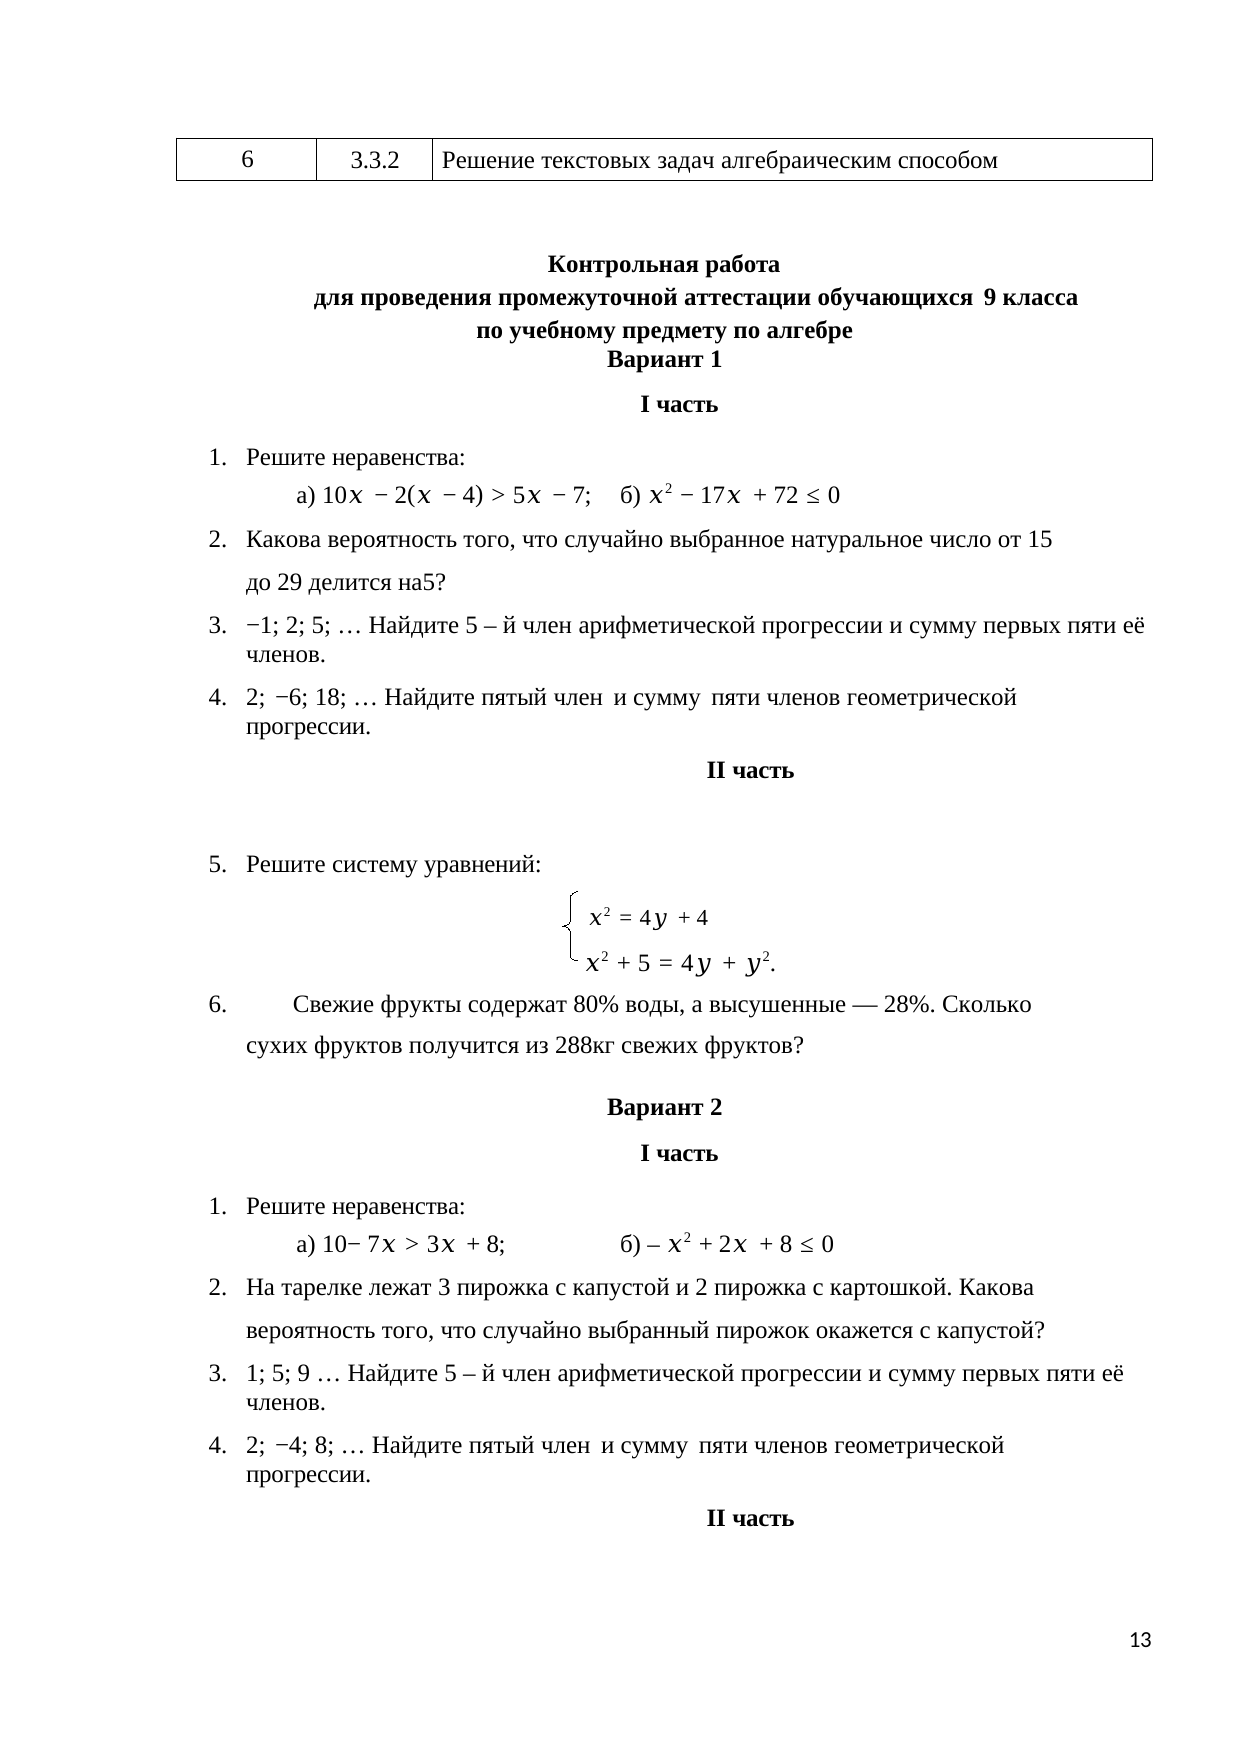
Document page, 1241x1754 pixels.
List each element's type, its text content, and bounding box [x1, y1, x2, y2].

text Вариант 2 [607, 1096, 1240, 1121]
text Вариант 1 [607, 348, 1240, 372]
list Решите неравенства: [208, 1191, 1240, 1219]
text а) 10− 7𝑥 > 3𝑥 + 8; б) – 𝑥2 + 2𝑥 + 8 ≤ 0 [296, 1227, 1240, 1257]
list 2; −4; 8; … Найдите пятый член и сумму пяти членов геометрической прогрессии. [208, 1431, 1059, 1488]
text II часть [431, 755, 1070, 783]
text I часть [431, 389, 928, 418]
list Решите неравенства: [208, 442, 1240, 471]
list На тарелке лежат 3 пирожка с капустой и 2 пирожка с картошкой. Какова вероятность того, что случайно выбранный пирожок окажется с капустой? [208, 1272, 1069, 1344]
text II часть [431, 1503, 1070, 1532]
list 1; 5; 9 … Найдите 5 – й член арифметической прогрессии и сумму первых пяти её членов. [208, 1358, 1151, 1416]
table_cell Решение текстовых задач алгебраическим способом [433, 139, 1152, 180]
list Какова вероятность того, что случайно выбранное натуральное число от 15 до 29 делится на5? [208, 524, 1069, 596]
list −1; 2; 5; … Найдите 5 – й член арифметической прогрессии и сумму первых пяти её членов. [208, 610, 1151, 667]
text Контрольная работа [548, 249, 1240, 277]
text I часть [431, 1138, 928, 1167]
table_cell 3.3.2 [317, 139, 432, 180]
text для проведения промежуточной аттестации обучающихся 9 класса по учебному предмету по алгебре [314, 282, 1100, 343]
list 2; −6; 18; … Найдите пятый член и сумму пяти членов геометрической прогрессии. [208, 682, 1059, 739]
text 𝑥2 = 4𝑦 + 4 [587, 902, 1240, 930]
text а) 10𝑥 − 2(𝑥 − 4) > 5𝑥 − 7; б) 𝑥2 − 17𝑥 + 72 ≤ 0 [296, 479, 1240, 509]
list Решите систему уравнений: [208, 849, 583, 877]
table_cell 6 [177, 139, 316, 180]
text 𝑥2 + 5 = 4𝑦 + 𝑦2. [96, 946, 1240, 976]
list Свежие фрукты содержат 80% воды, а высушенные — 28%. Сколько сухих фруктов получится из 288кг свежих фруктов? [208, 989, 1096, 1059]
